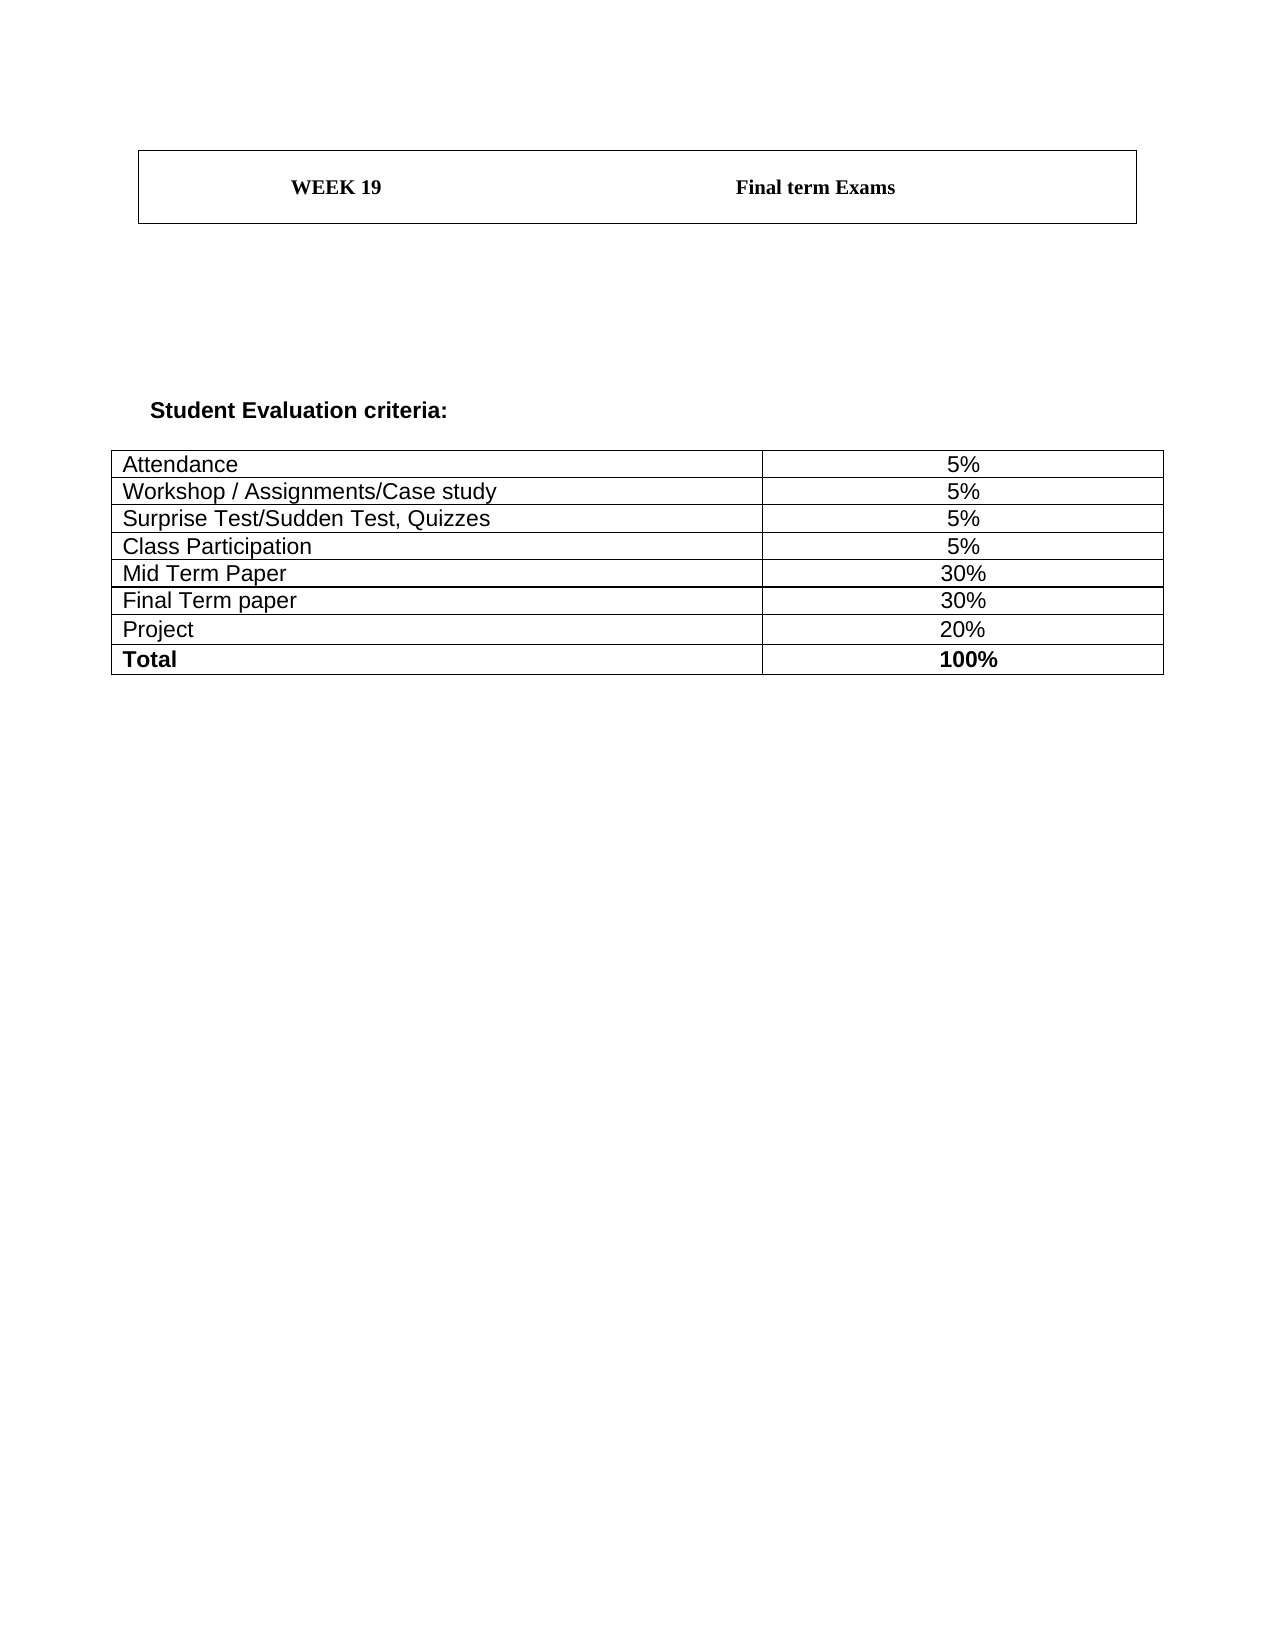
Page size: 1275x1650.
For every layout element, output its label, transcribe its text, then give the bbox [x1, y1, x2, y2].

table_cell 30% [763, 560, 1163, 586]
table_header Attendance [112, 451, 762, 477]
table_cell Surprise Test/Sudden Test, Quizzes [112, 505, 762, 532]
table_cell Project [112, 615, 762, 644]
table_cell 5% [763, 505, 1163, 532]
table_cell 20% [763, 615, 1163, 644]
table_cell 100% [763, 645, 1163, 673]
table_cell Workshop / Assignments/Case study [112, 478, 762, 504]
table_header 5% [763, 451, 1163, 477]
table_cell 30% [763, 588, 1163, 614]
table_cell 5% [763, 478, 1163, 504]
table_cell Mid Term Paper [112, 560, 762, 586]
text Student Evaluation criteria: [150, 397, 1125, 423]
table_cell Total [112, 645, 762, 673]
table_cell Class Participation [112, 533, 762, 559]
table_cell 5% [763, 533, 1163, 559]
table_cell Final Term paper [112, 588, 762, 614]
table_cell WEEK 19 Final term Exams [139, 151, 1136, 223]
